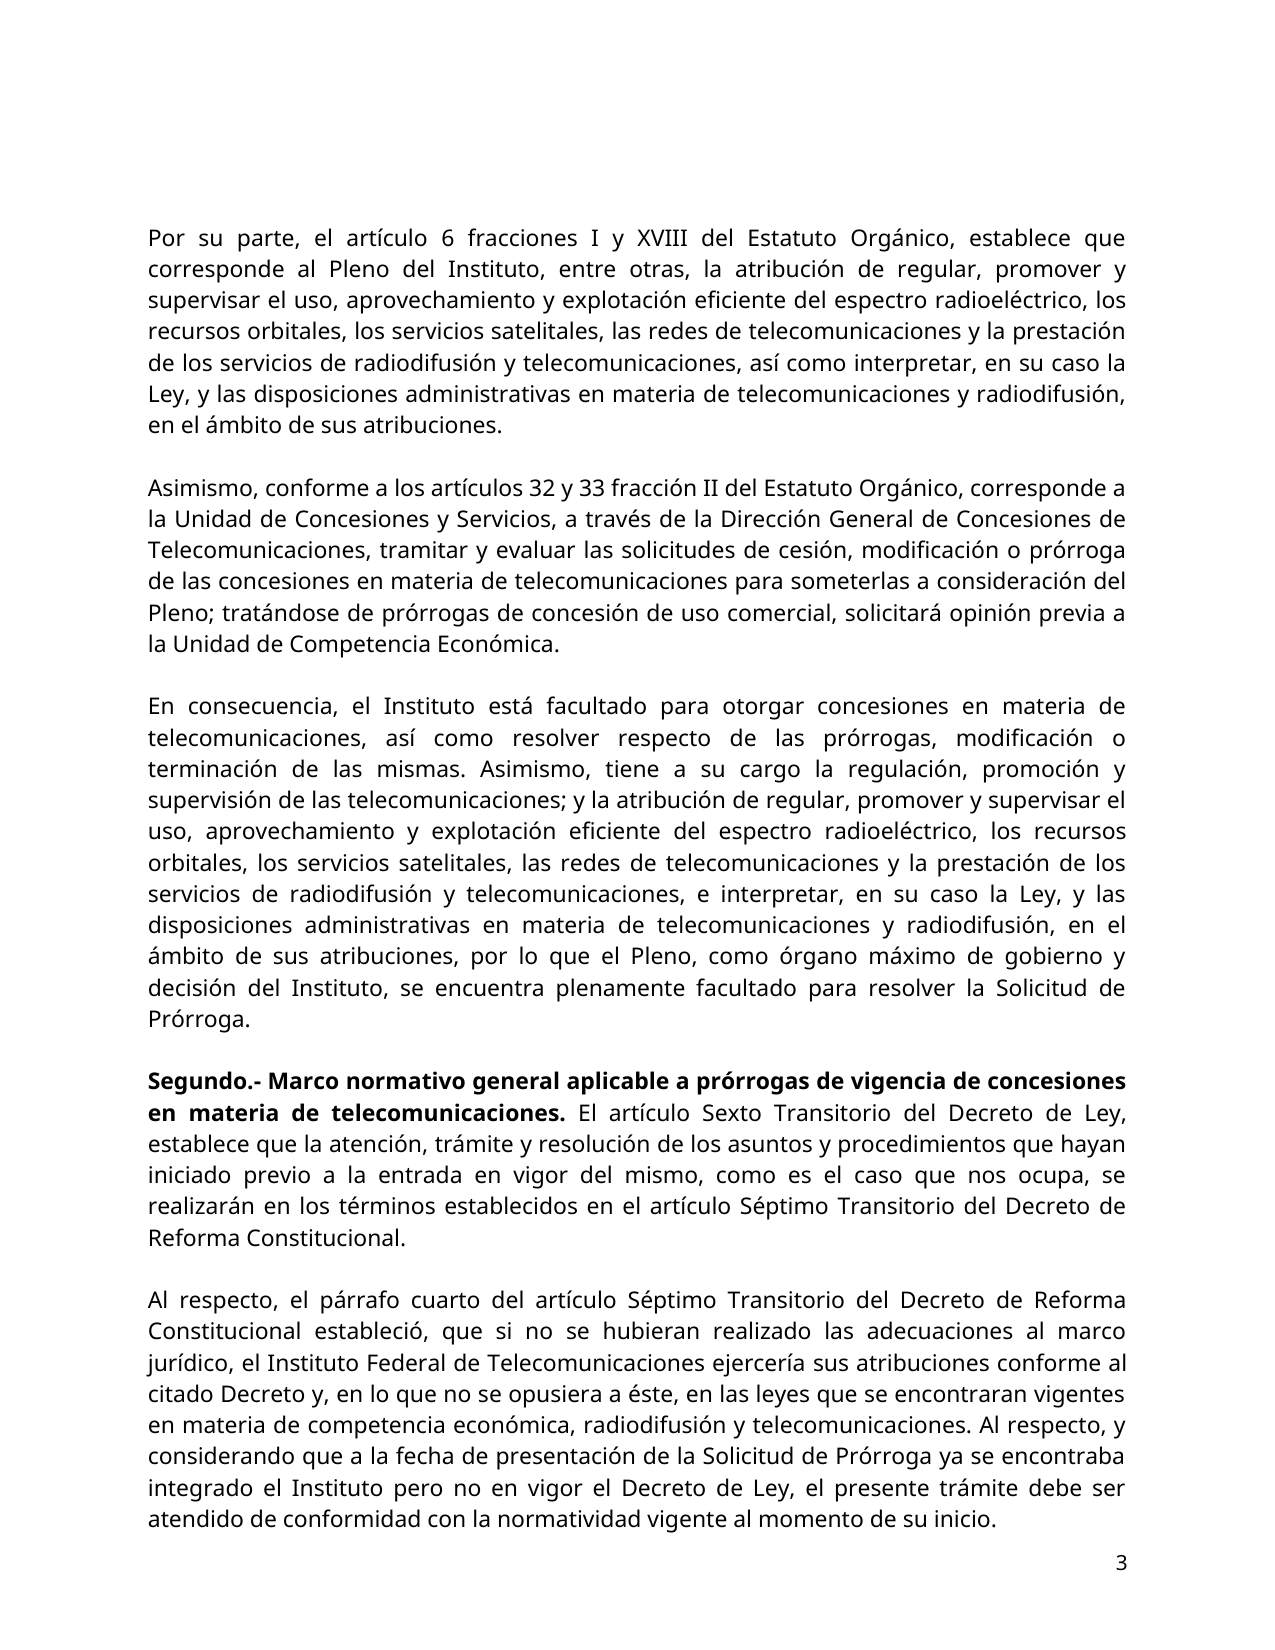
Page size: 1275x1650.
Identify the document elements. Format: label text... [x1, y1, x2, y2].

text Al respecto, el párrafo cuarto del artículo Séptimo Transitorio del Decreto de Reforma Constitucional estableció, que si no se hubieran realizado las adecuaciones al marco jurídico, el Instituto Federal de Telecomunicaciones ejercería sus atribuciones conforme al citado Decreto y, en lo que no se opusiera a éste, en las leyes que se encontraran vigentes en materia de competencia económica, radiodifusión y telecomunicaciones. Al respecto, y considerando que a la fecha de presentación de la Solicitud de Prórroga ya se encontraba integrado el Instituto pero no en vigor el Decreto de Ley, el presente trámite debe ser atendido de conformidad con la normatividad vigente al momento de su inicio. [148, 1284, 1127, 1534]
text Segundo.- Marco normativo general aplicable a prórrogas de vigencia de concesiones en materia de telecomunicaciones. El artículo Sexto Transitorio del Decreto de Ley, establece que la atención, trámite y resolución de los asuntos y procedimientos que hayan iniciado previo a la entrada en vigor del mismo, como es el caso que nos ocupa, se realizarán en los términos establecidos en el artículo Séptimo Transitorio del Decreto de Reforma Constitucional. [148, 1065, 1127, 1253]
text Asimismo, conforme a los artículos 32 y 33 fracción II del Estatuto Orgánico, corresponde a la Unidad de Concesiones y Servicios, a través de la Dirección General de Concesiones de Telecomunicaciones, tramitar y evaluar las solicitudes de cesión, modificación o prórroga de las concesiones en materia de telecomunicaciones para someterlas a consideración del Pleno; tratándose de prórrogas de concesión de uso comercial, solicitará opinión previa a la Unidad de Competencia Económica. [148, 472, 1127, 659]
text Por su parte, el artículo 6 fracciones I y XVIII del Estatuto Orgánico, establece que corresponde al Pleno del Instituto, entre otras, la atribución de regular, promover y supervisar el uso, aprovechamiento y explotación eficiente del espectro radioeléctrico, los recursos orbitales, los servicios satelitales, las redes de telecomunicaciones y la prestación de los servicios de radiodifusión y telecomunicaciones, así como interpretar, en su caso la Ley, y las disposiciones administrativas en materia de telecomunicaciones y radiodifusión, en el ámbito de sus atribuciones. [148, 222, 1127, 440]
text En consecuencia, el Instituto está facultado para otorgar concesiones en materia de telecomunicaciones, así como resolver respecto de las prórrogas, modificación o terminación de las mismas. Asimismo, tiene a su cargo la regulación, promoción y supervisión de las telecomunicaciones; y la atribución de regular, promover y supervisar el uso, aprovechamiento y explotación eficiente del espectro radioeléctrico, los recursos orbitales, los servicios satelitales, las redes de telecomunicaciones y la prestación de los servicios de radiodifusión y telecomunicaciones, e interpretar, en su caso la Ley, y las disposiciones administrativas en materia de telecomunicaciones y radiodifusión, en el ámbito de sus atribuciones, por lo que el Pleno, como órgano máximo de gobierno y decisión del Instituto, se encuentra plenamente facultado para resolver la Solicitud de Prórroga. [148, 690, 1127, 1034]
